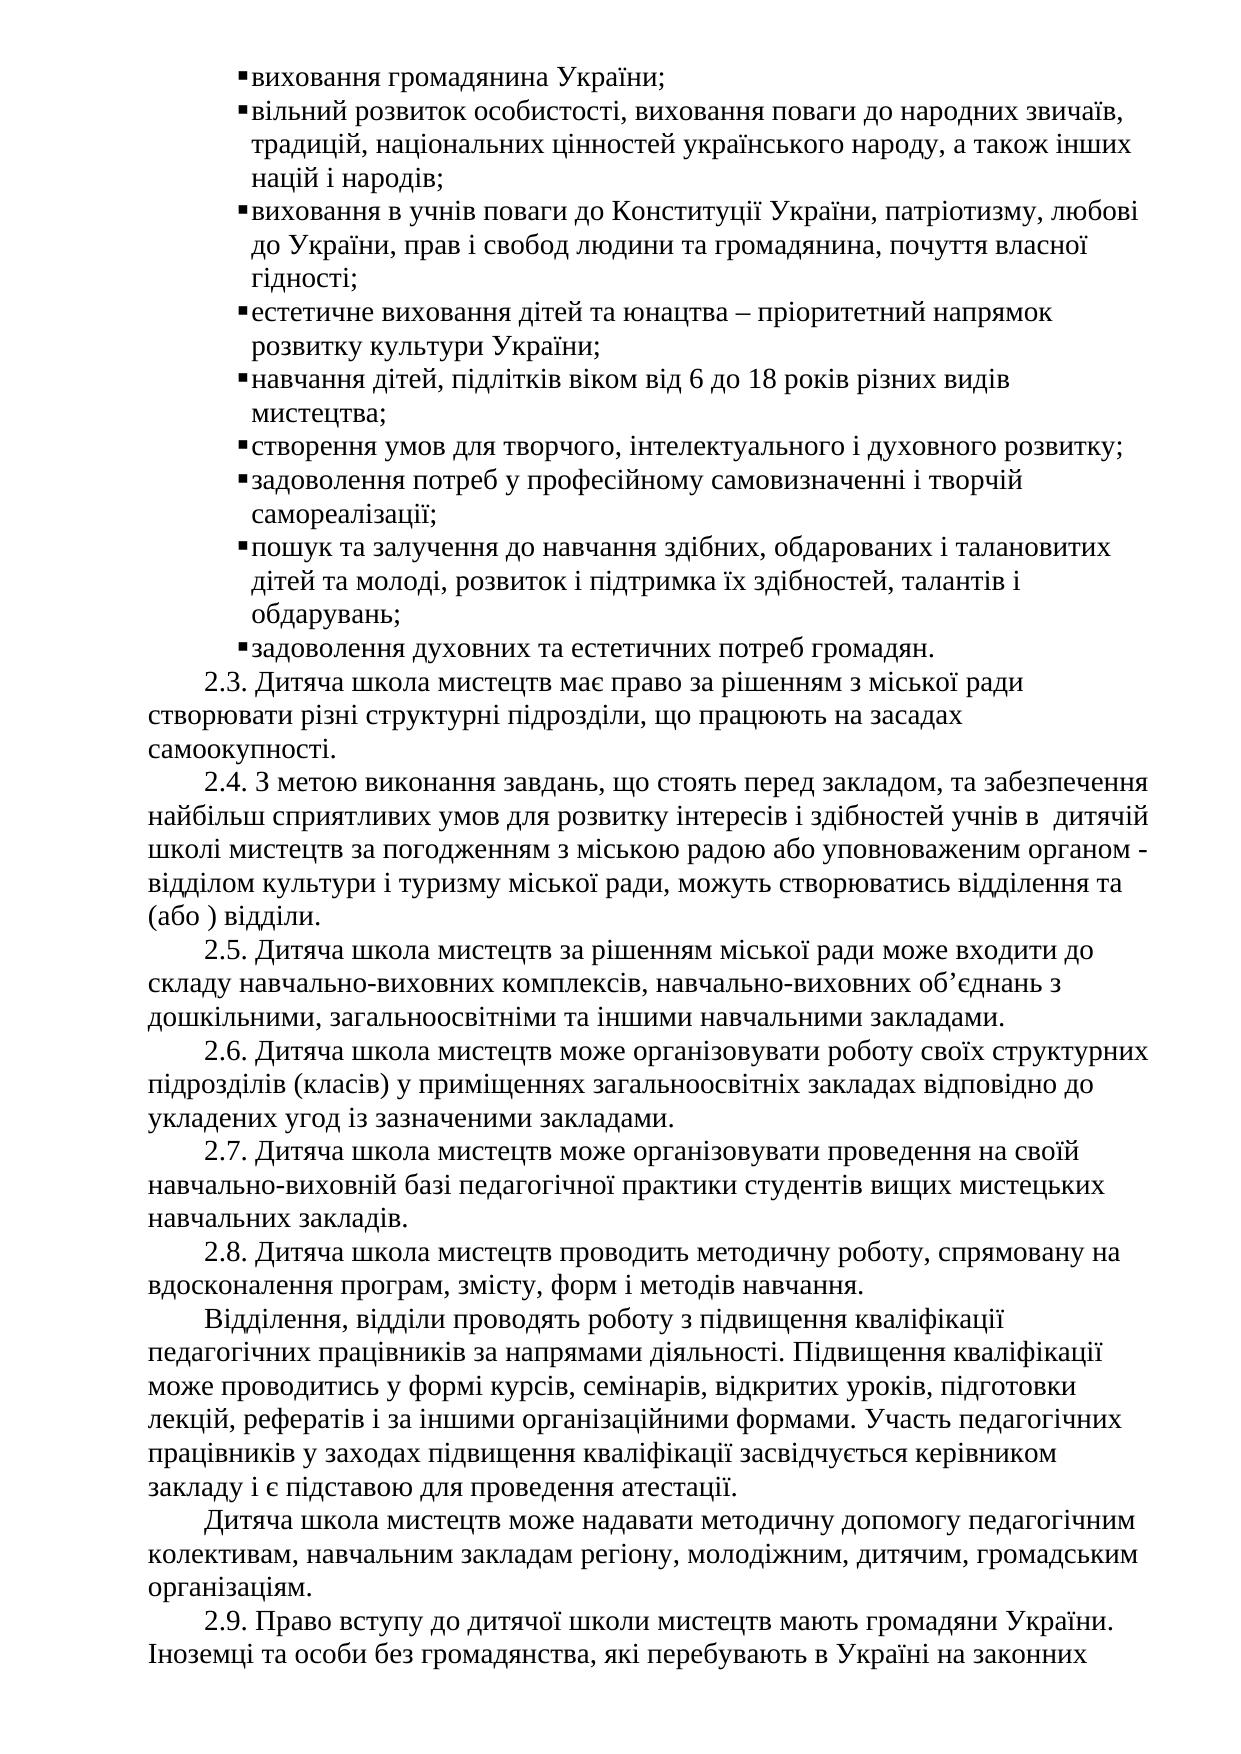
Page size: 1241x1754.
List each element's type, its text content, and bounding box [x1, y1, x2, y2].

list навчання дітей, підлітків віком від 6 до 18 років різних видів мистецтва; [236, 361, 1152, 428]
text Дитяча школа мистецтв може надавати методичну допомогу педагогічним колективам, навчальним закладам регіону, молодіжним, дитячим, громадським організаціям. [148, 1502, 1152, 1603]
text 2.7. Дитяча школа мистецтв може організовувати проведення на своїй навчально-виховній базі педагогічної практики студентів вищих мистецьких навчальних закладів. [148, 1133, 1152, 1234]
list створення умов для творчого, інтелектуального і духовного розвитку; [236, 428, 1152, 462]
list виховання громадянина України; [236, 59, 1152, 93]
text 2.6. Дитяча школа мистецтв може організовувати роботу своїх структурних підрозділів (класів) у приміщеннях загальноосвітніх закладах відповідно до укладених угод із зазначеними закладами. [148, 1033, 1152, 1133]
text 2.3. Дитяча школа мистецтв має право за рішенням з міської ради створювати різні структурні підрозділи, що працюють на засадах самоокупності. [148, 664, 1152, 764]
list пошук та залучення до навчання здібних, обдарованих і талановитих дітей та молоді, розвиток і підтримка їх здібностей, талантів і обдарувань; [236, 529, 1152, 630]
text Відділення, відділи проводять роботу з підвищення кваліфікації педагогічних працівників за напрямами діяльності. Підвищення кваліфікації може проводитись у формі курсів, семінарів, відкритих уроків, підготовки лекцій, рефератів і за іншими організаційними формами. Участь педагогічних працівників у заходах підвищення кваліфікації засвідчується керівником закладу і є підставою для проведення атестації. [148, 1301, 1152, 1502]
list задоволення духовних та естетичних потреб громадян. [236, 630, 1152, 664]
text 2.4. З метою виконання завдань, що стоять перед закладом, та забезпечення найбільш сприятливих умов для розвитку інтересів і здібностей учнів в дитячій школі мистецтв за погодженням з міською радою або уповноваженим органом -відділом культури і туризму міської ради, можуть створюватись відділення та (або ) відділи. [148, 764, 1152, 932]
list виховання в учнів поваги до Конституції України, патріотизму, любові до України, прав і свобод людини та громадянина, почуття власної гідності; [236, 193, 1152, 294]
text 2.8. Дитяча школа мистецтв проводить методичну роботу, спрямовану на вдосконалення програм, змісту, форм і методів навчання. [148, 1234, 1152, 1301]
list задоволення потреб у професійному самовизначенні і творчій самореалізації; [236, 462, 1152, 529]
list естетичне виховання дітей та юнацтва – пріоритетний напрямок розвитку культури України; [236, 294, 1152, 361]
list вільний розвиток особистості, виховання поваги до народних звичаїв, традицій, національних цінностей українського народу, а також інших націй і народів; [236, 93, 1152, 193]
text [148, 1603, 1152, 1670]
text 2.5. Дитяча школа мистецтв за рішенням міської ради може входити до складу навчально-виховних комплексів, навчально-виховних об’єднань з дошкільними, загальноосвітніми та іншими навчальними закладами. [148, 932, 1152, 1033]
